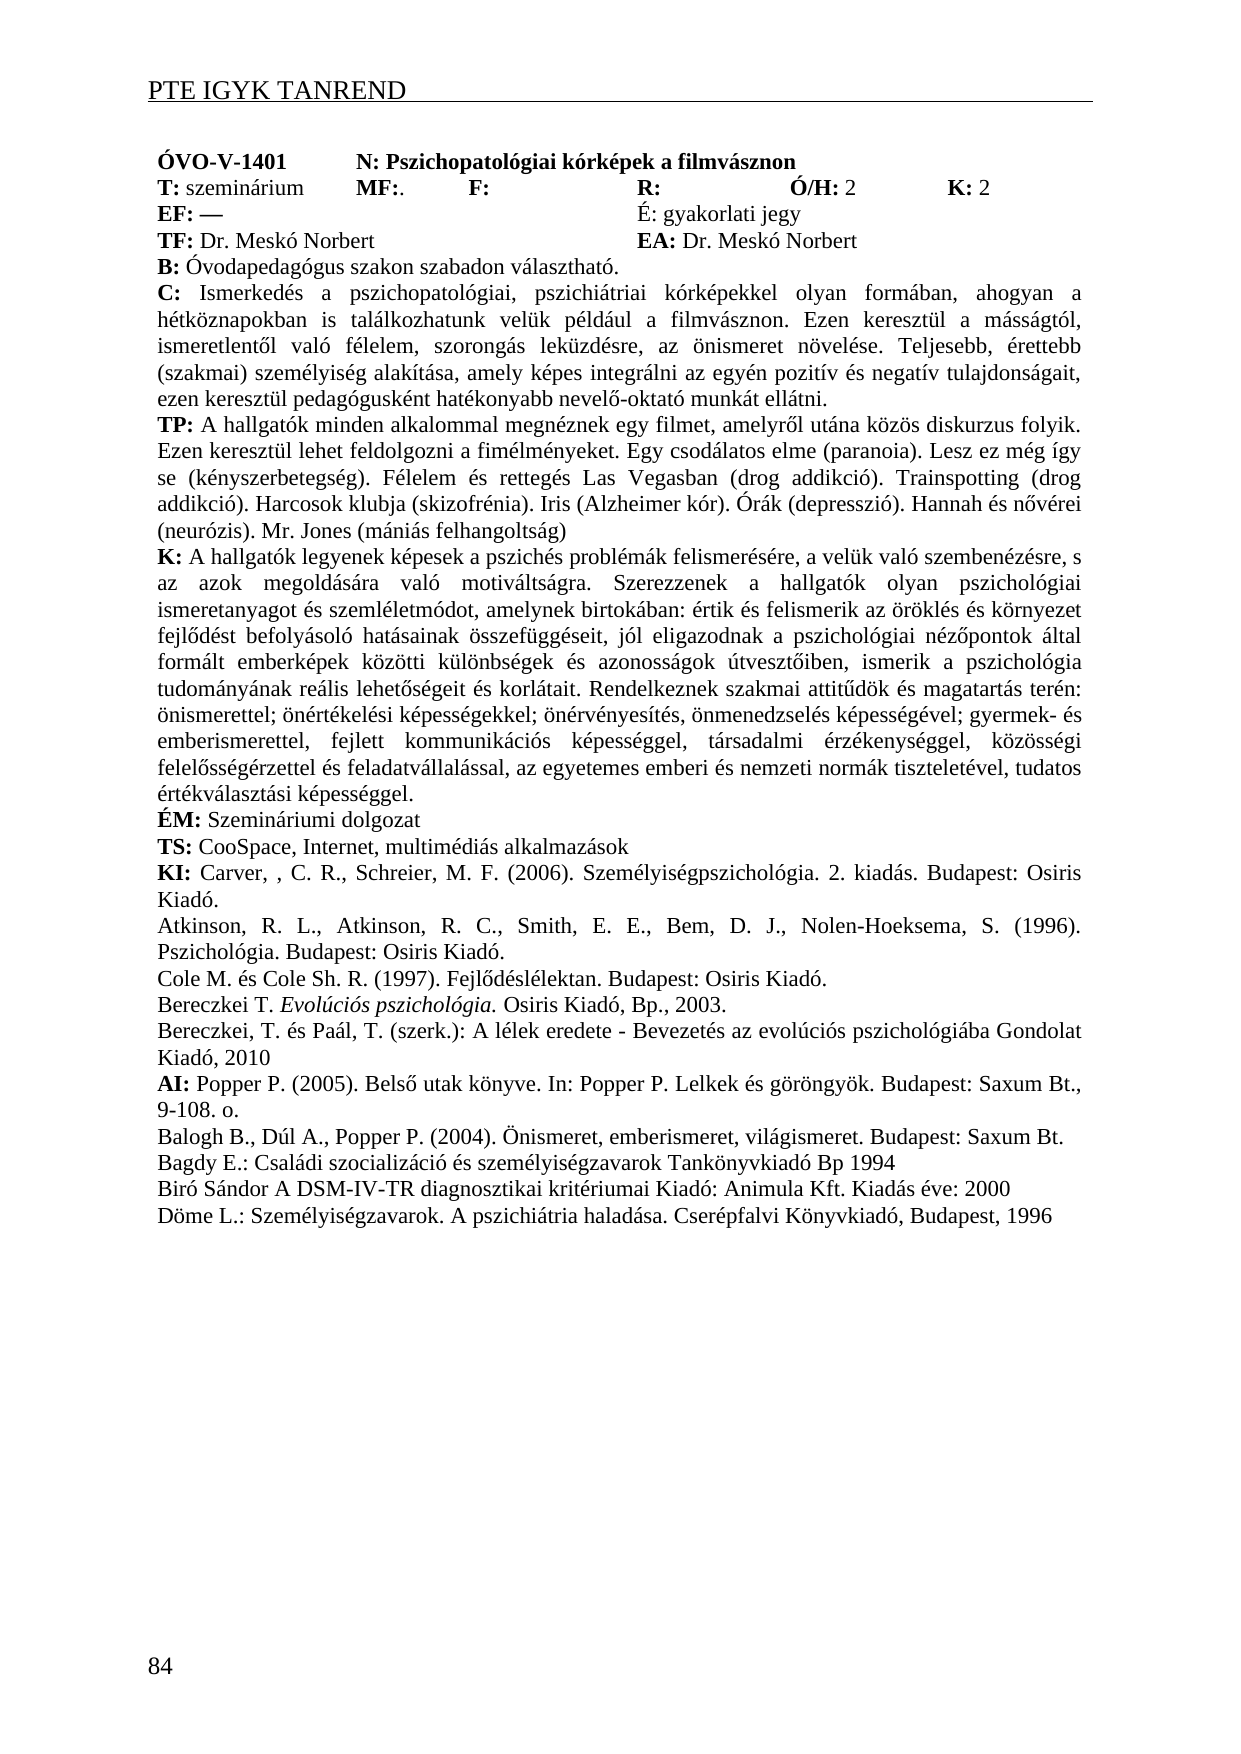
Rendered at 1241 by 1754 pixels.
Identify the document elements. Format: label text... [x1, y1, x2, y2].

table_cell MF:. [345, 174, 457, 200]
table_cell T: szeminárium [146, 174, 344, 200]
table_cell Ó/H: 2 [778, 174, 936, 200]
table_cell B: Óvodapedagógus szakon szabadon választható. [146, 253, 1094, 279]
table_cell É: gyakorlati jegy [626, 200, 1094, 227]
table_cell K: 2 [936, 174, 1094, 200]
table_cell AI: Popper P. (2005). Belső utak könyve. In: Popper P. Lelkek és göröngyök. Budapest: Saxum Bt., 9-108. o. Balogh B., Dúl A., Popper P. (2004). Önismeret, emberismeret, világismeret. Budapest: Saxum Bt. Bagdy E.: Családi szocializáció és személyiségzavarok Tankönyvkiadó Bp 1994 Biró Sándor A DSM-IV-TR diagnosztikai kritériumai Kiadó: Animula Kft. Kiadás éve: 2000 Döme L.: Személyiségzavarok. A pszichiátria haladása. Cserépfalvi Könyvkiadó, Budapest, 1996 [146, 1070, 1094, 1228]
table_cell EA: Dr. Meskó Norbert [626, 227, 1094, 253]
table_cell EF: — [146, 200, 626, 227]
table_cell TF: Dr. Meskó Norbert [146, 227, 626, 253]
table_cell ÉM: Szemináriumi dolgozat [146, 807, 1094, 833]
table_header N: Pszichopatológiai kórképek a filmvásznon [345, 148, 1094, 174]
table_header ÓVO-V-1401 [146, 148, 344, 174]
table_cell KI: Carver, , C. R., Schreier, M. F. (2006). Személyiségpszichológia. 2. kiadás. Budapest: Osiris Kiadó. Atkinson, R. L., Atkinson, R. C., Smith, E. E., Bem, D. J., Nolen-Hoeksema, S. (1996). Pszichológia. Budapest: Osiris Kiadó. Cole M. és Cole Sh. R. (1997). Fejlődéslélektan. Budapest: Osiris Kiadó. Bereczkei T. Evolúciós pszichológia. Osiris Kiadó, Bp., 2003. Bereczkei, T. és Paál, T. (szerk.): A lélek eredete - Bevezetés az evolúciós pszichológiába Gondolat Kiadó, 2010 [146, 859, 1094, 1070]
table_cell K: A hallgatók legyenek képesek a pszichés problémák felismerésére, a velük való szembenézésre, s az azok megoldására való motiváltságra. Szerezzenek a hallgatók olyan pszichológiai ismeretanyagot és szemléletmódot, amelynek birtokában: értik és felismerik az öröklés és környezet fejlődést befolyásoló hatásainak összefüggéseit, jól eligazodnak a pszichológiai nézőpontok által formált emberképek közötti különbségek és azonosságok útvesztőiben, ismerik a pszichológia tudományának reális lehetőségeit és korlátait. Rendelkeznek szakmai attitűdök és magatartás terén: önismerettel; önértékelési képességekkel; önérvényesítés, önmenedzselés képességével; gyermek- és emberismerettel, fejlett kommunikációs képességgel, társadalmi érzékenységgel, közösségi felelősségérzettel és feladatvállalással, az egyetemes emberi és nemzeti normák tiszteletével, tudatos értékválasztási képességgel. [146, 543, 1094, 807]
table_cell TS: CooSpace, Internet, multimédiás alkalmazások [146, 833, 1094, 859]
table_cell C: Ismerkedés a pszichopatológiai, pszichiátriai kórképekkel olyan formában, ahogyan a hétköznapokban is találkozhatunk velük például a filmvásznon. Ezen keresztül a másságtól, ismeretlentől való félelem, szorongás leküzdésre, az önismeret növelése. Teljesebb, érettebb (szakmai) személyiség alakítása, amely képes integrálni az egyén pozitív és negatív tulajdonságait, ezen keresztül pedagógusként hatékonyabb nevelő-oktató munkát ellátni. [146, 280, 1094, 411]
table_cell R: [626, 174, 778, 200]
table_cell TP: A hallgatók minden alkalommal megnéznek egy filmet, amelyről utána közös diskurzus folyik. Ezen keresztül lehet feldolgozni a fimélményeket. Egy csodálatos elme (paranoia). Lesz ez még így se (kényszerbetegség). Félelem és rettegés Las Vegasban (drog addikció). Trainspotting (drog addikció). Harcosok klubja (skizofrénia). Iris (Alzheimer kór). Órák (depresszió). Hannah és nővérei (neurózis). Mr. Jones (mániás felhangoltság) [146, 411, 1094, 543]
table_cell F: [457, 174, 626, 200]
